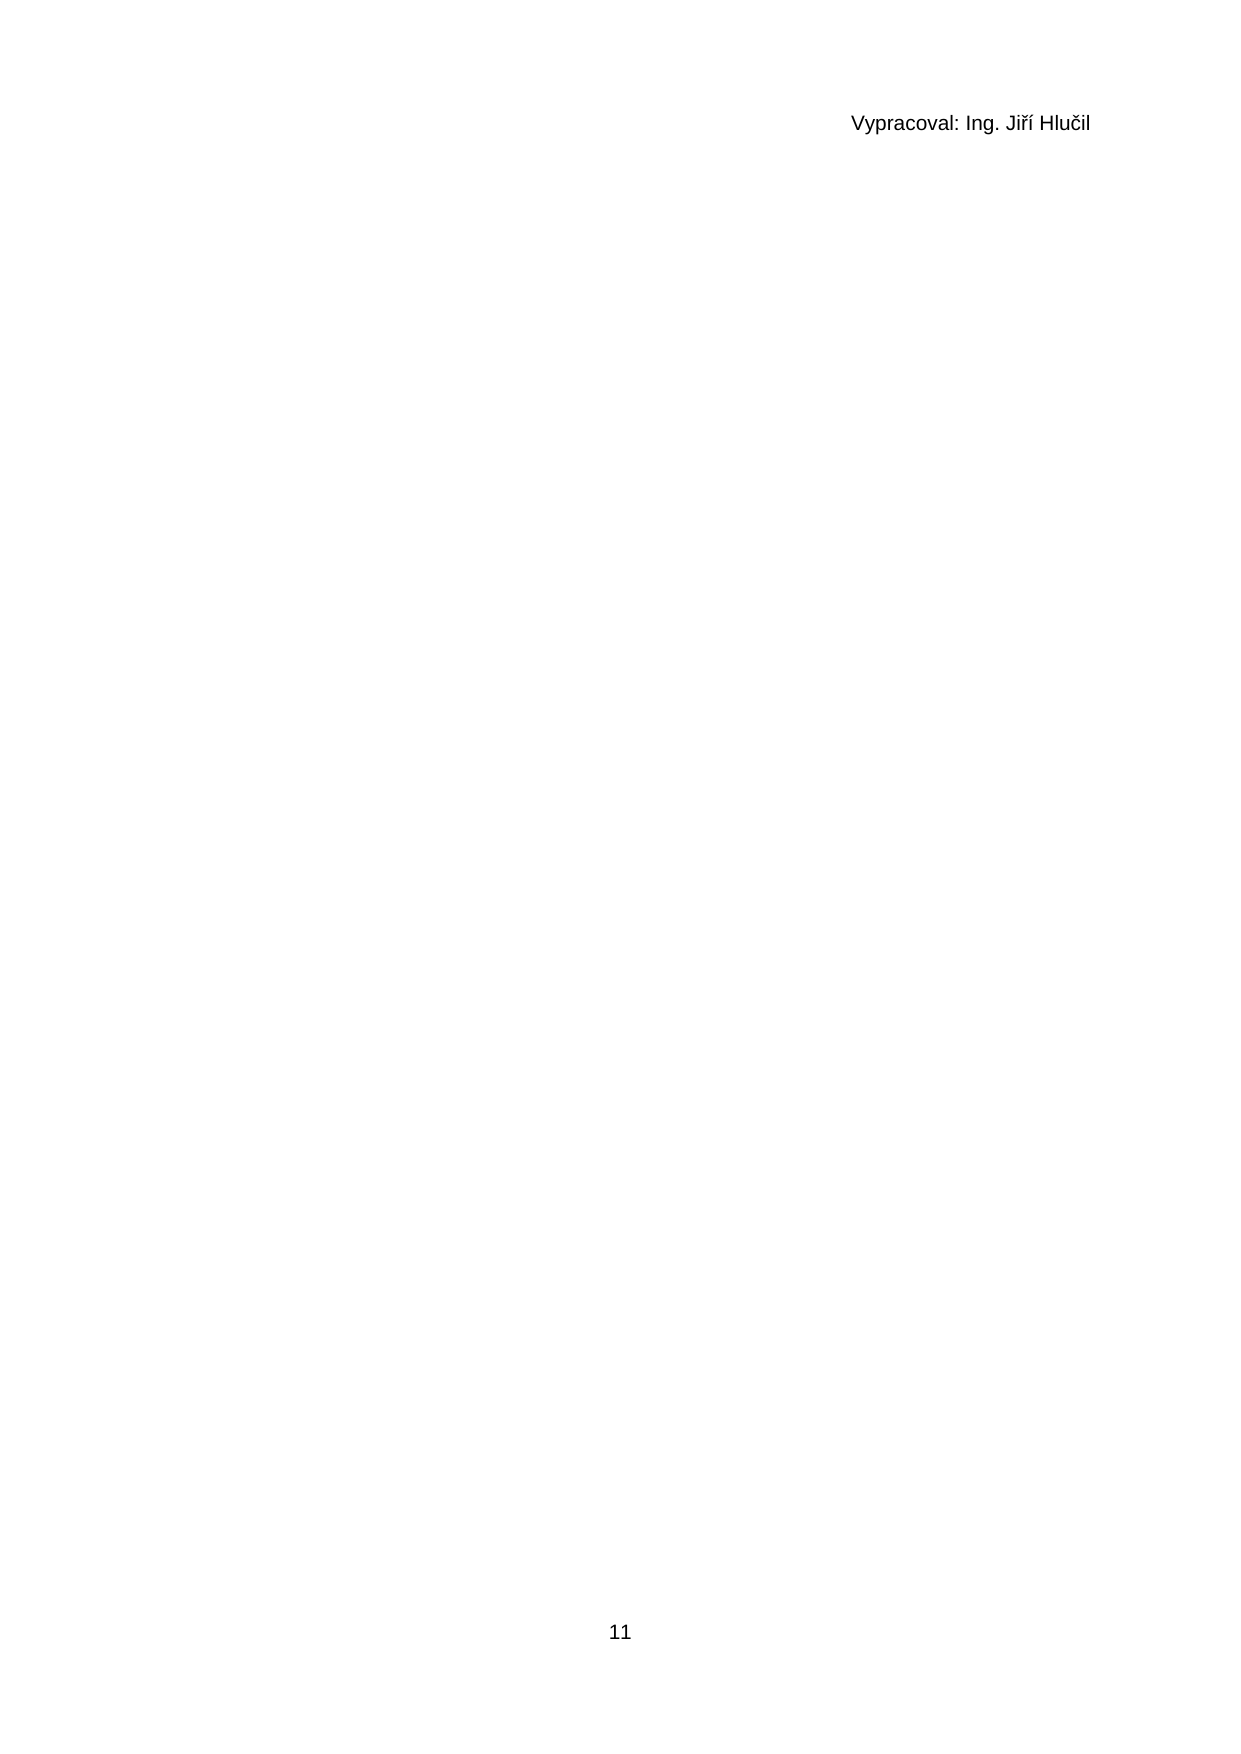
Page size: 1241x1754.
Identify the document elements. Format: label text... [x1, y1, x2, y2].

text Vypracoval: Ing. Jiří Hlučil [150, 110, 1090, 134]
